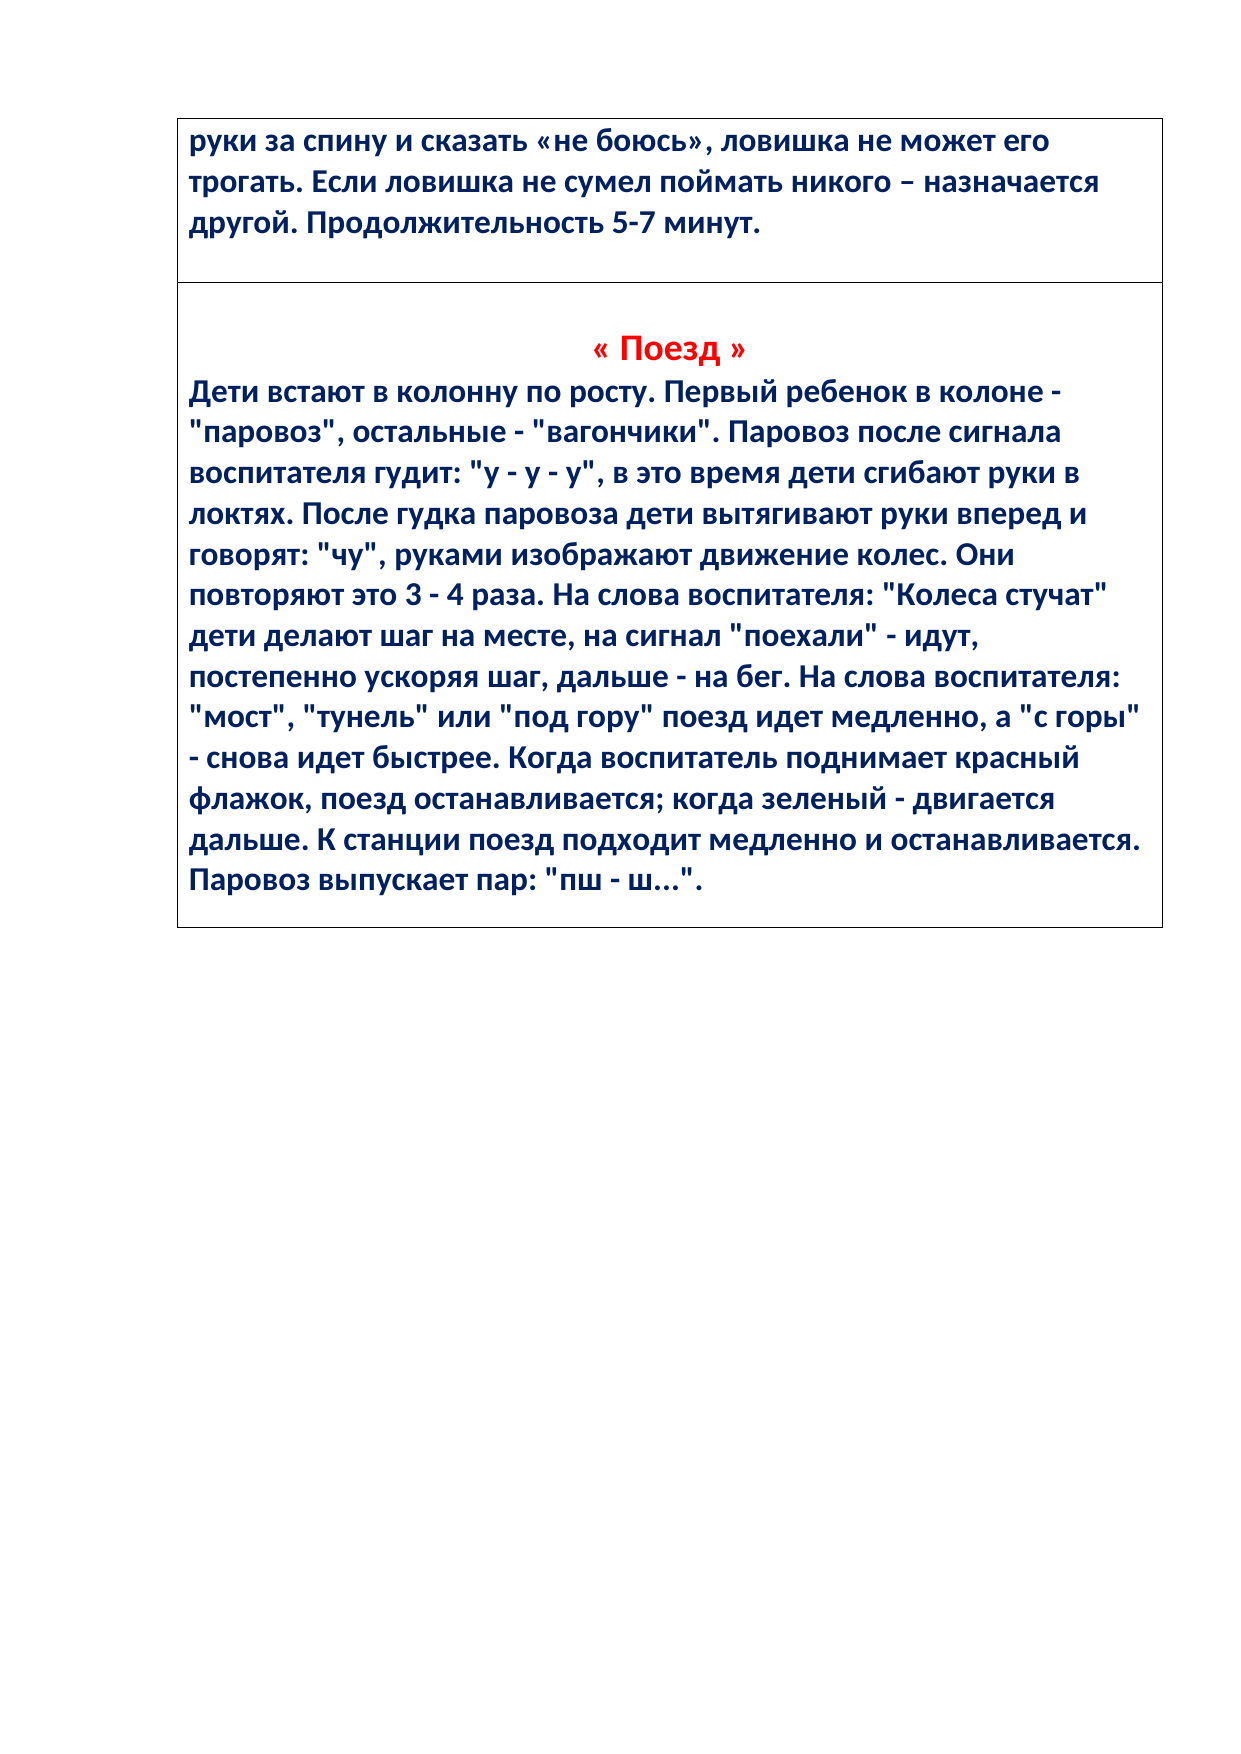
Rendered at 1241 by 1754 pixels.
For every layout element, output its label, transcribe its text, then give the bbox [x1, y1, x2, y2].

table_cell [178, 119, 1162, 282]
table_cell « Поезд » Дети встают в колонну по росту. Первый ребенок в колоне - "паровоз", остальные - "вагончики". Паровоз после сигнала воспитателя гудит: "у - у - у", в это время дети сгибают руки в локтях. После гудка паровоза дети вытягивают руки вперед и говорят: "чу", руками изображают движение колес. Они повторяют это 3 - 4 раза. На слова воспитателя: "Колеса стучат" дети делают шаг на месте, на сигнал "поехали" - идут, постепенно ускоряя шаг, дальше - на бег. На слова воспитателя: "мост", "тунель" или "под гору" поезд идет медленно, а "с горы" - снова идет быстрее. Когда воспитатель поднимает красный флажок, поезд останавливается; когда зеленый - двигается дальше. К станции поезд подходит медленно и останавливается. Паровоз выпускает пар: "пш - ш...". [178, 283, 1162, 927]
